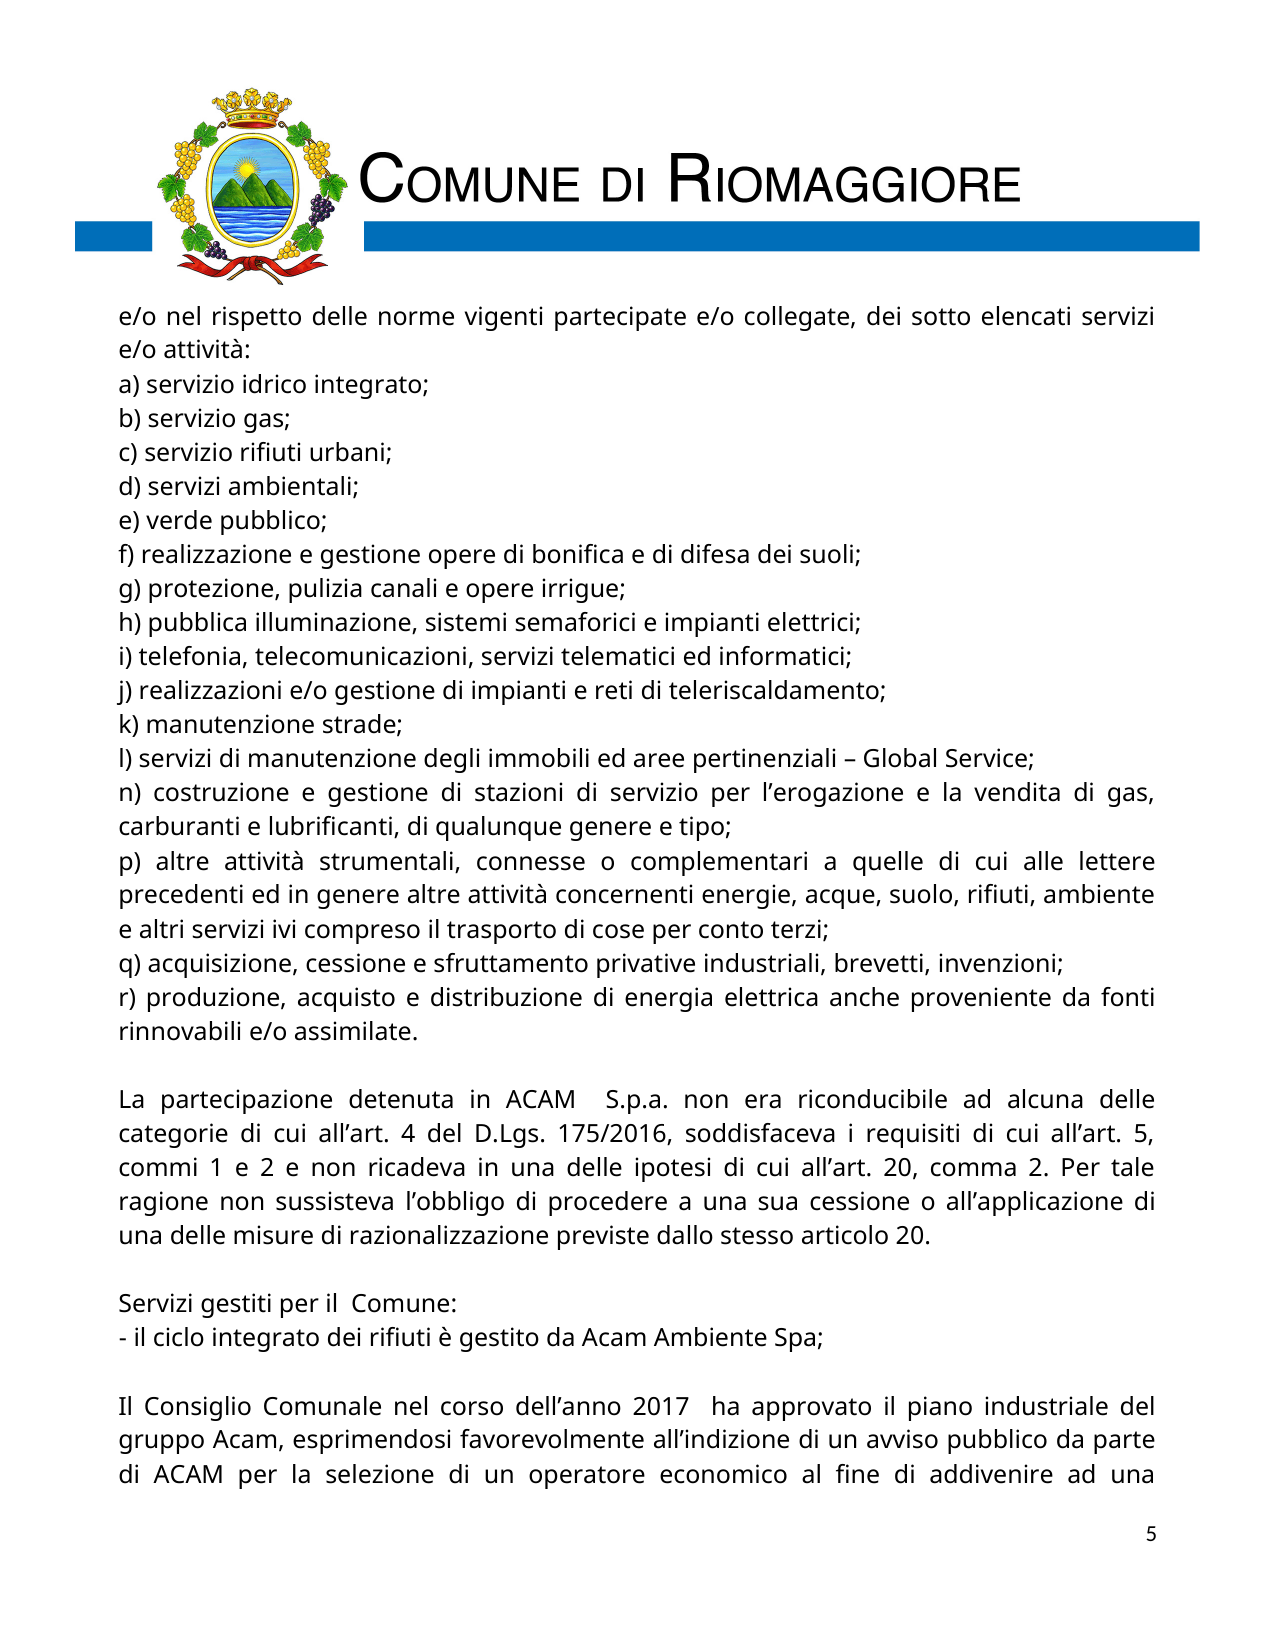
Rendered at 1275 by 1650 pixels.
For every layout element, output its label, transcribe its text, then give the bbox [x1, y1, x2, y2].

text k) manutenzione strade; [118, 707, 1157, 741]
text c) servizio rifiuti urbani; [118, 434, 1157, 468]
text e) verde pubblico; [118, 502, 1157, 537]
text b) servizio gas; [118, 400, 1157, 434]
text La partecipazione detenuta in ACAM S.p.a. non era riconducibile ad alcuna delle categorie di cui all’art. 4 del D.Lgs. 175/2016, soddisfaceva i requisiti di cui all’art. 5, commi 1 e 2 e non ricadeva in una delle ipotesi di cui all’art. 20, comma 2. Per tale ragione non sussisteva l’obbligo di procedere a una sua cessione o all’applicazione di una delle misure di razionalizzazione previste dallo stesso articolo 20. [118, 1082, 1157, 1252]
text n) costruzione e gestione di stazioni di servizio per l’erogazione e la vendita di gas, carburanti e lubrificanti, di qualunque genere e tipo; [118, 775, 1157, 843]
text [118, 1388, 1157, 1490]
text a) servizio idrico integrato; [118, 366, 1157, 400]
text g) protezione, pulizia canali e opere irrigue; [118, 571, 1157, 605]
text h) pubblica illuminazione, sistemi semaforici e impianti elettrici; [118, 605, 1157, 639]
text r) produzione, acquisto e distribuzione di energia elettrica anche proveniente da fonti rinnovabili e/o assimilate. [118, 979, 1157, 1047]
text - il ciclo integrato dei rifiuti è gestito da Acam Ambiente Spa; [119, 1320, 1157, 1354]
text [118, 148, 1157, 366]
text q) acquisizione, cessione e sfruttamento privative industriali, brevetti, invenzioni; [118, 945, 1157, 979]
text i) telefonia, telecomunicazioni, servizi telematici ed informatici; [118, 639, 1157, 673]
text j) realizzazioni e/o gestione di impianti e reti di teleriscaldamento; [118, 673, 1157, 707]
text l) servizi di manutenzione degli immobili ed aree pertinenziali – Global Service; [118, 741, 1157, 775]
text p) altre attività strumentali, connesse o complementari a quelle di cui alle lettere precedenti ed in genere altre attività concernenti energie, acque, suolo, rifiuti, ambiente e altri servizi ivi compreso il trasporto di cose per conto terzi; [118, 843, 1157, 945]
text Servizi gestiti per il Comune: [118, 1286, 1157, 1320]
text d) servizi ambientali; [118, 468, 1157, 502]
picture [75, 73, 1200, 299]
text f) realizzazione e gestione opere di bonifica e di difesa dei suoli; [118, 537, 1157, 571]
